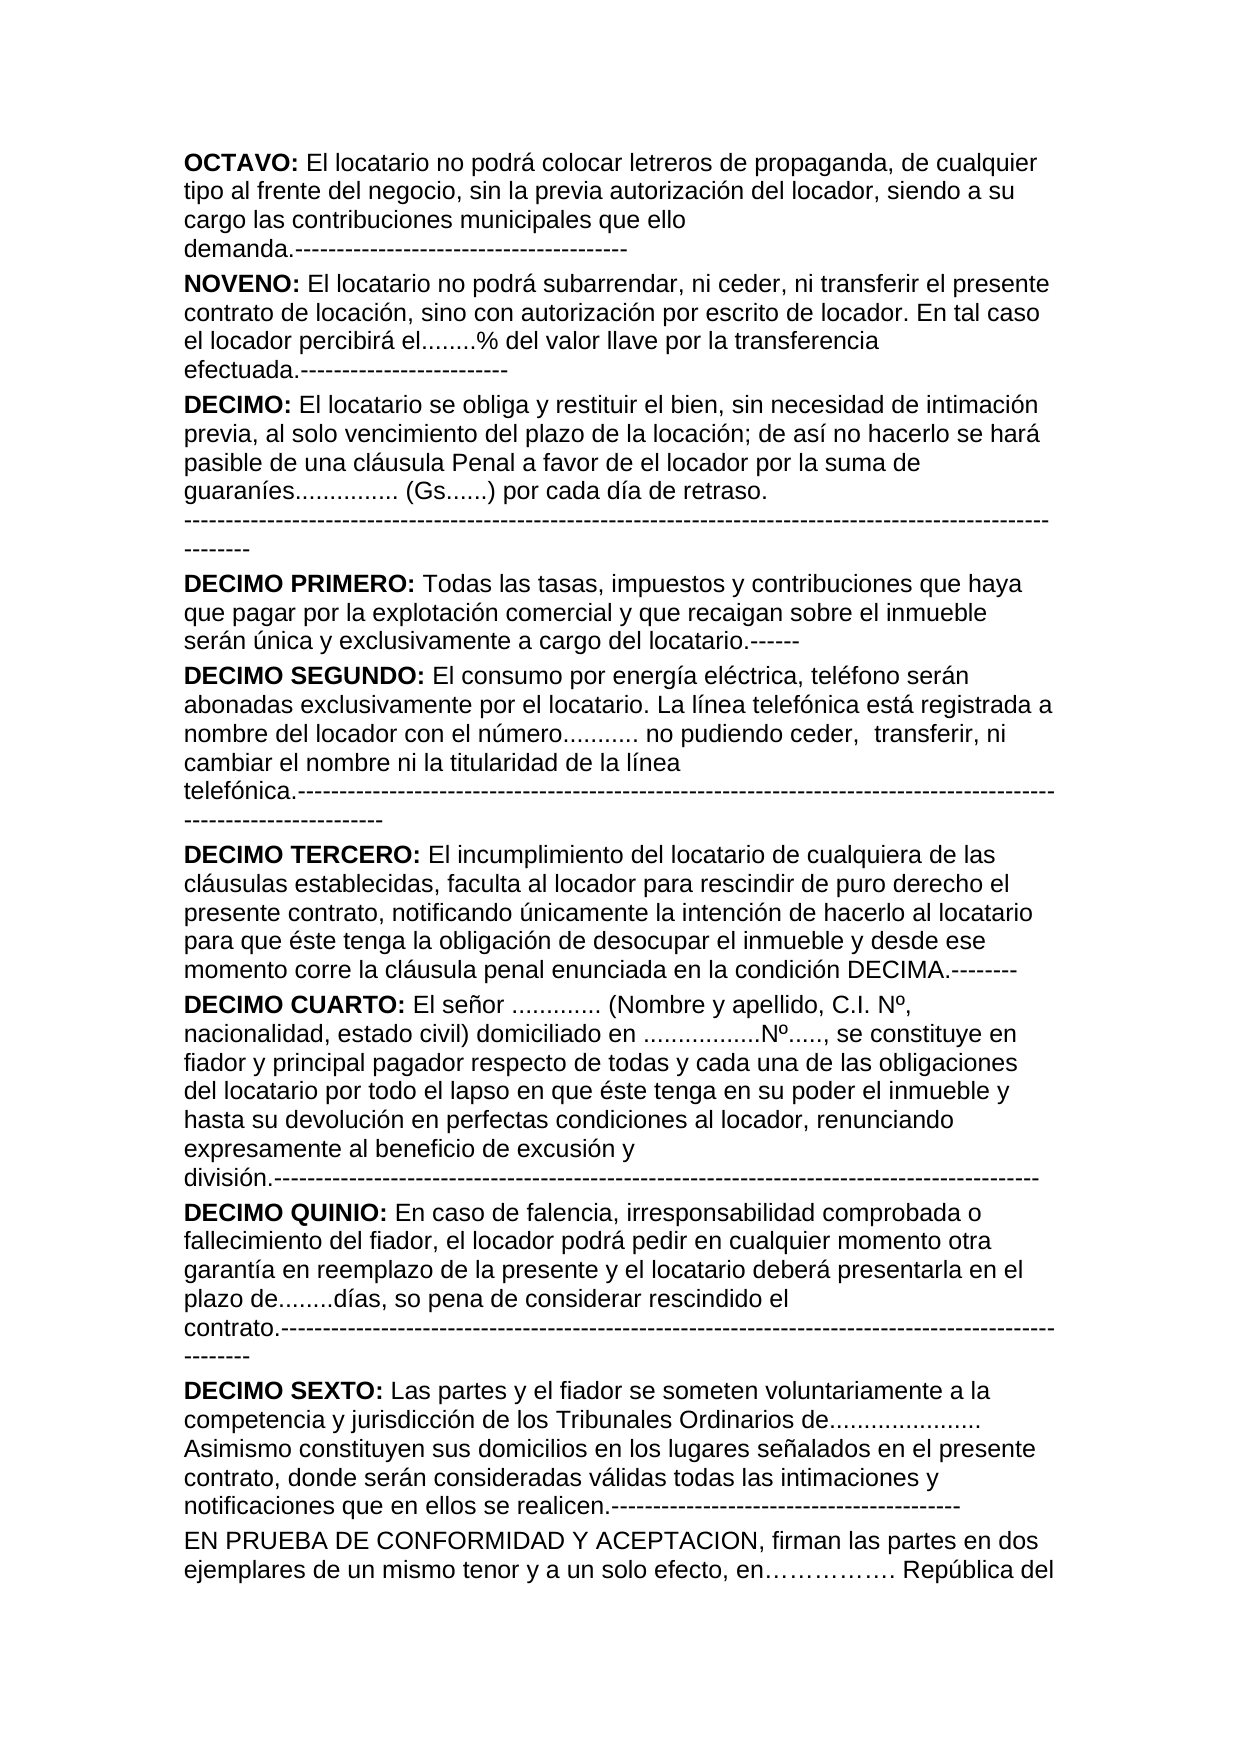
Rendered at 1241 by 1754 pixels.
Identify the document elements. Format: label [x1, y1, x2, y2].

table_cell [177, 148, 1063, 1584]
